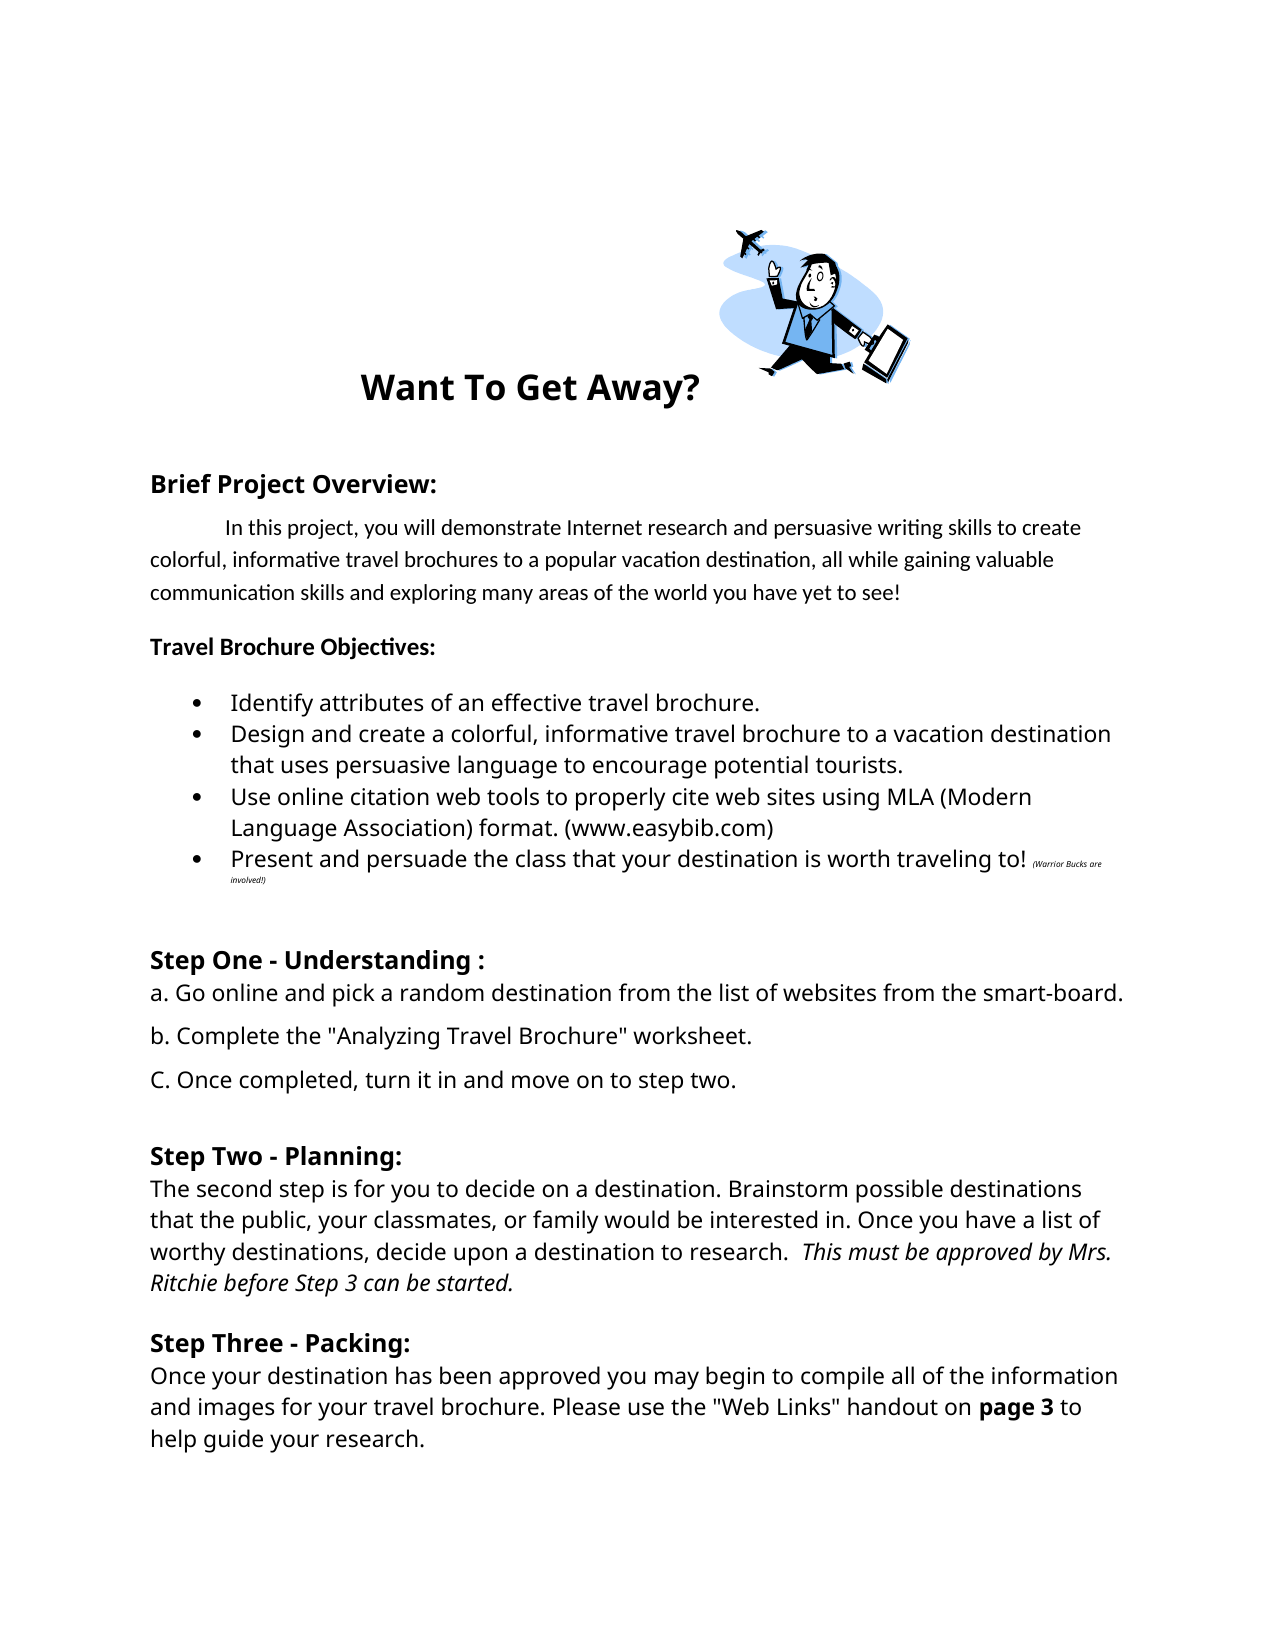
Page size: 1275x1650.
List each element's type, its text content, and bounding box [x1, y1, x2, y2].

list Design and create a colorful, informative travel brochure to a vacation destination that uses persuasive language to encourage potential tourists. [193, 718, 1125, 780]
text a. Go online and pick a random destination from the list of websites from the smart-board. [150, 976, 1125, 1008]
text Step Three - Packing: [150, 1326, 1125, 1360]
text b. Complete the "Analyzing Travel Brochure" worksheet. [150, 1020, 1125, 1051]
text The second step is for you to decide on a destination. Brainstorm possible destinations that the public, your classmates, or family would be interested in. Once you have a list of worthy destinations, decide upon a destination to research. This must be approved by Mrs. Ritchie before Step 3 can be started. [150, 1173, 1125, 1298]
text Once your destination has been approved you may begin to compile all of the information and images for your travel brochure. Please use the "Web Links" handout on page 3 to help guide your research. [150, 1360, 1125, 1454]
list Identify attributes of an effective travel brochure. [193, 687, 1125, 718]
text Step One - Understanding : [150, 942, 1125, 976]
text Step Two - Planning: [150, 1139, 1125, 1173]
text Travel Brochure Objectives: [150, 631, 1125, 661]
subtitle Want To Get Away? [150, 224, 1125, 411]
list Use online citation web tools to properly cite web sites using MLA (Modern Language Association) format. (www.easybib.com) [193, 780, 1125, 843]
list Present and persuade the class that your destination is worth traveling to! (Warrior Bucks are involved!) [193, 843, 1125, 886]
text C. Once completed, turn it in and move on to step two. [150, 1064, 1125, 1095]
subtitle Brief Project Overview: [150, 467, 1125, 501]
text In this project, you will demonstrate Internet research and persuasive writing skills to create colorful, informative travel brochures to a popular vacation destination, all while gaining valuable communication skills and exploring many areas of the world you have yet to see! [150, 513, 1125, 606]
